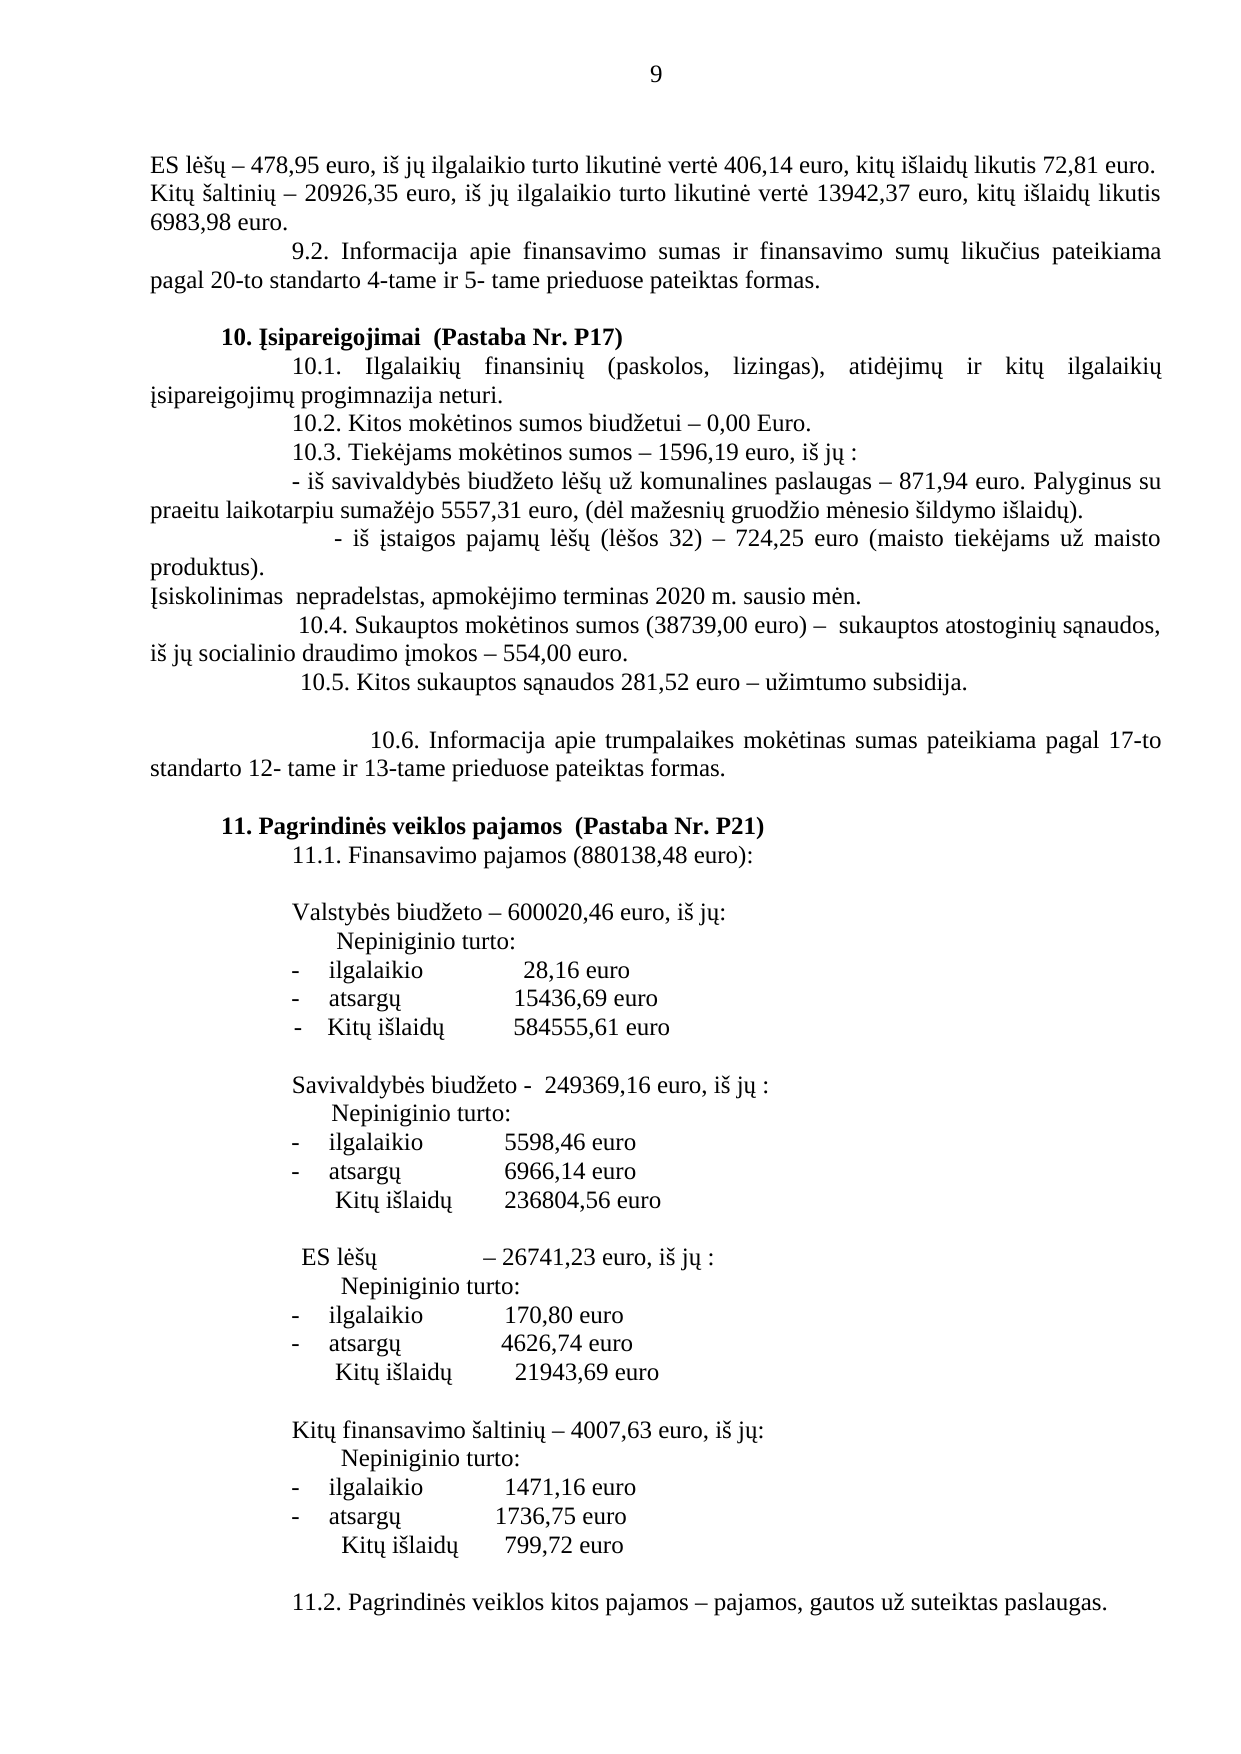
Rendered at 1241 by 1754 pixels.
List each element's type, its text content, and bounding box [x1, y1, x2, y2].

list ilgalaikio 170,80 euro [291, 1300, 1162, 1328]
text 10.1. Ilgalaikių finansinių (paskolos, lizingas), atidėjimų ir kitų ilgalaikių įsipareigojimų progimnazija neturi. [150, 351, 1162, 408]
text Nepiniginio turto: [150, 1271, 1162, 1300]
text 11.2. Pagrindinės veiklos kitos pajamos – pajamos, gautos už suteiktas paslaugas. [150, 1587, 1162, 1616]
text 9.2. Informacija apie finansavimo sumas ir finansavimo sumų likučius pateikiama pagal 20-to standarto 4-tame ir 5- tame prieduose pateiktas formas. [150, 236, 1162, 293]
text 10.6. Informacija apie trumpalaikes mokėtinas sumas pateikiama pagal 17-to standarto 12- tame ir 13-tame prieduose pateiktas formas. [150, 725, 1162, 782]
text 10.4. Sukauptos mokėtinos sumos (38739,00 euro) – sukauptos atostoginių sąnaudos, iš jų socialinio draudimo įmokos – 554,00 euro. [150, 610, 1162, 667]
text - iš įstaigos pajamų lėšų (lėšos 32) – 724,25 euro (maisto tiekėjams už maisto produktus). [150, 523, 1162, 581]
text 10.3. Tiekėjams mokėtinos sumos – 1596,19 euro, iš jų : [150, 437, 1162, 466]
text 11.1. Finansavimo pajamos (880138,48 euro): [150, 840, 1162, 868]
text Kitų išlaidų 236804,56 euro [291, 1185, 1162, 1213]
text 10.5. Kitos sukauptos sąnaudos 281,52 euro – užimtumo subsidija. [150, 667, 1162, 696]
text Kitų išlaidų 21943,69 euro [291, 1357, 1162, 1386]
list atsargų 15436,69 euro [291, 983, 1162, 1012]
text - Kitų išlaidų 584555,61 euro [150, 1012, 1162, 1041]
text Nepiniginio turto: [150, 1443, 1162, 1472]
text ES lėšų – 478,95 euro, iš jų ilgalaikio turto likutinė vertė 406,14 euro, kitų išlaidų likutis 72,81 euro. [150, 150, 1162, 178]
text Kitų išlaidų 799,72 euro [291, 1530, 1162, 1558]
list ilgalaikio 28,16 euro [291, 955, 1162, 983]
text Valstybės biudžeto – 600020,46 euro, iš jų: [150, 897, 1162, 926]
text Nepiniginio turto: [150, 1098, 1162, 1127]
text - iš savivaldybės biudžeto lėšų už komunalines paslaugas – 871,94 euro. Palyginus su praeitu laikotarpiu sumažėjo 5557,31 euro, (dėl mažesnių gruodžio mėnesio šildymo išlaidų). [150, 466, 1162, 523]
text 10.2. Kitos mokėtinos sumos biudžetui – 0,00 Euro. [150, 408, 1162, 437]
text Kitų šaltinių – 20926,35 euro, iš jų ilgalaikio turto likutinė vertė 13942,37 euro, kitų išlaidų likutis 6983,98 euro. [150, 178, 1162, 236]
list ilgalaikio 1471,16 euro [291, 1472, 1162, 1501]
text Savivaldybės biudžeto - 249369,16 euro, iš jų : [150, 1070, 1162, 1098]
text 11. Pagrindinės veiklos pajamos (Pastaba Nr. P21) [150, 811, 1162, 840]
text Kitų finansavimo šaltinių – 4007,63 euro, iš jų: [150, 1415, 1162, 1443]
text Įsiskolinimas nepradelstas, apmokėjimo terminas . sausio mėn. [150, 581, 1162, 610]
list atsargų 6966,14 euro [291, 1156, 1162, 1185]
list atsargų 1736,75 euro [291, 1501, 1162, 1530]
text 10. Įsipareigojimai (Pastaba Nr. P17) [150, 322, 1162, 351]
text ES lėšų – 26741,23 euro, iš jų : [150, 1242, 1162, 1271]
list ilgalaikio 5598,46 euro [291, 1127, 1162, 1156]
list atsargų 4626,74 euro [291, 1328, 1162, 1357]
text Nepiniginio turto: [150, 926, 1162, 955]
